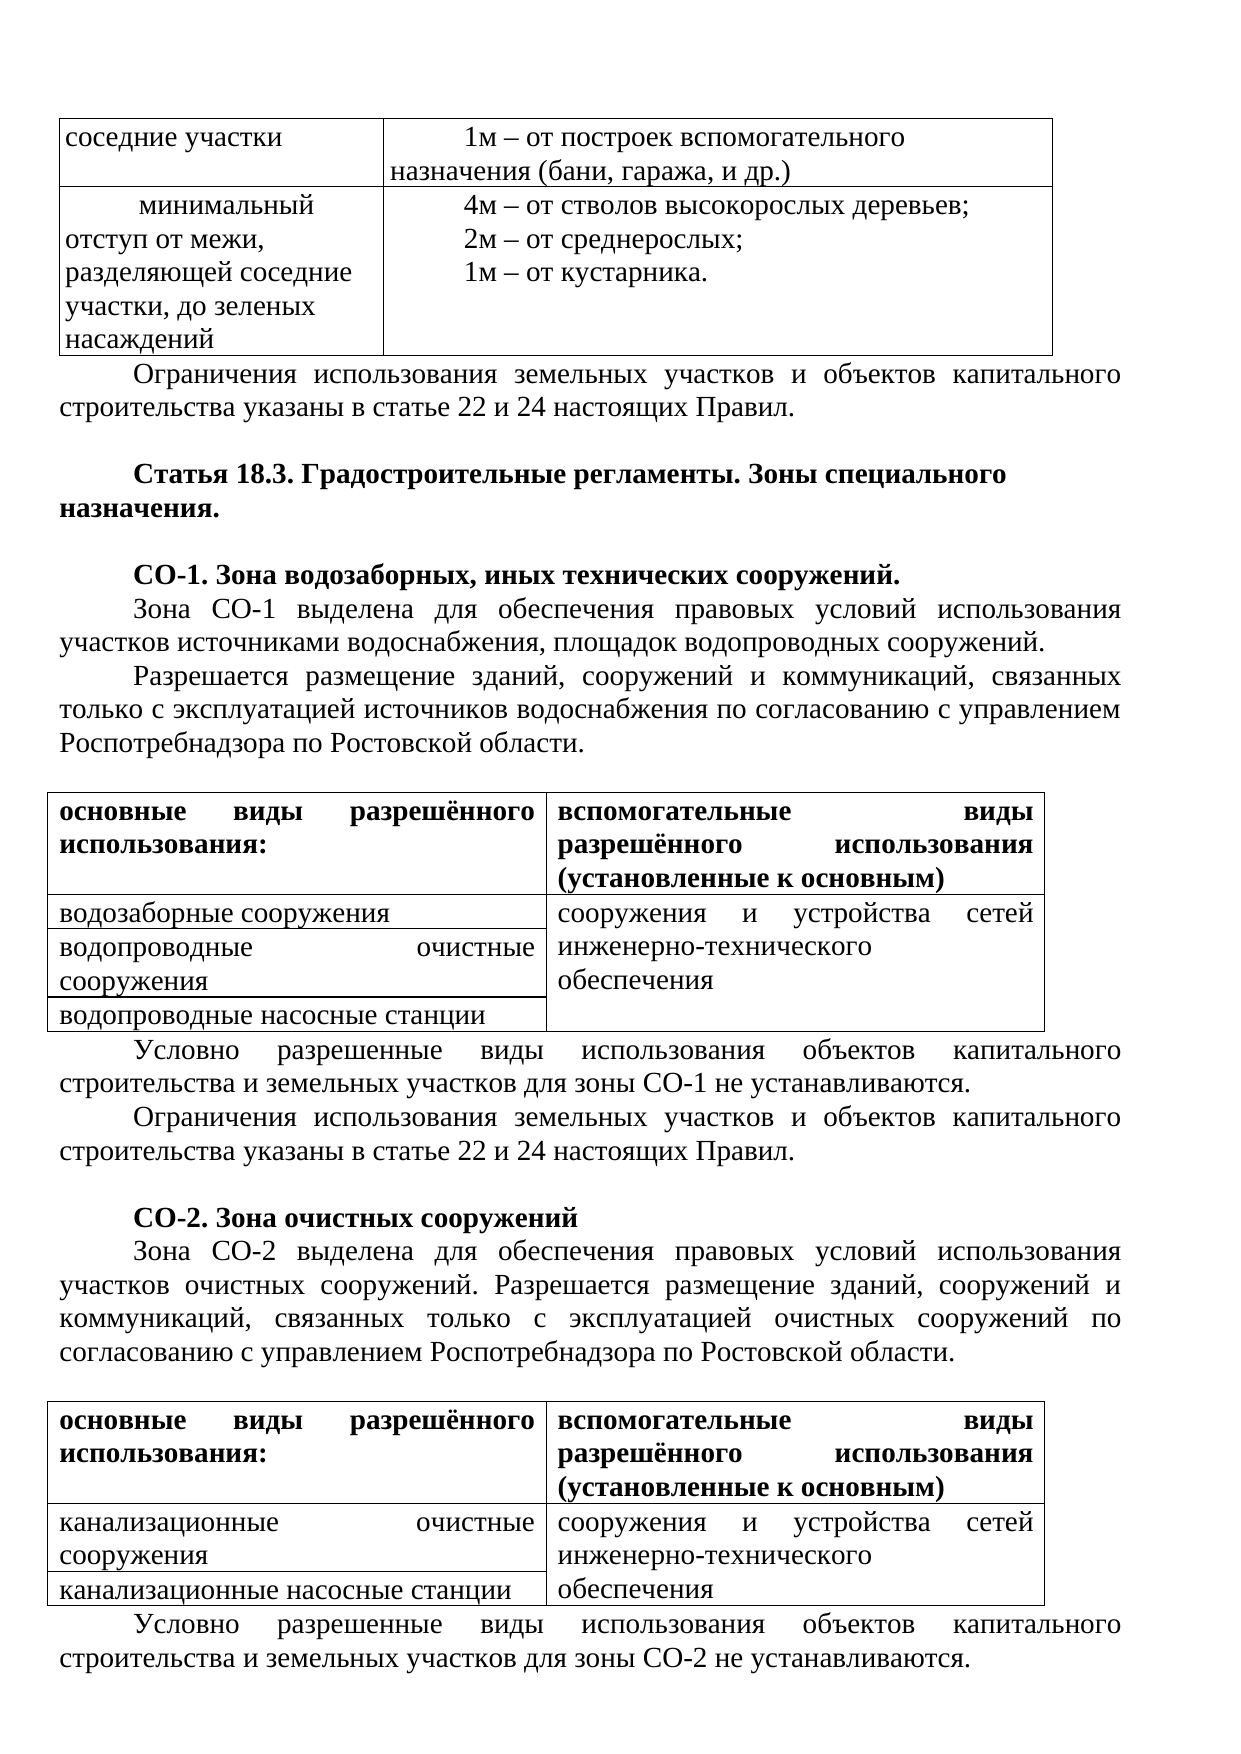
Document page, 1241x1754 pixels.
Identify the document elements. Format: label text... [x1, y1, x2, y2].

text СО-1. Зона водозаборных, иных технических сооружений. [59, 557, 1122, 591]
table_cell сооружения и устройства сетей инженерно-технического обеспечения [547, 895, 1044, 1031]
text Зона СО-2 выделена для обеспечения правовых условий использования участков очистных сооружений. Разрешается размещение зданий, сооружений и коммуникаций, связанных только с эксплуатацией очистных сооружений по согласованию с управлением Роспотребнадзора по Ростовской области. [59, 1233, 1122, 1367]
text Зона СО-1 выделена для обеспечения правовых условий использования участков источниками водоснабжения, площадок водопроводных сооружений. [59, 591, 1122, 658]
table_header основные виды разрешённого использования: [48, 1402, 546, 1503]
table_header вспомогательные виды разрешённого использования (установленные к основным) [547, 793, 1044, 894]
table_cell минимальный отступ застройки от межи, разделяющей соседние участки [60, 119, 383, 186]
table_cell водозаборные сооружения [48, 895, 546, 928]
text Ограничения использования земельных участков и объектов капитального строительства указаны в статье 22 и 24 настоящих Правил. [59, 356, 1122, 423]
table_cell сооружения и устройства сетей инженерно-технического обеспечения [547, 1504, 1044, 1605]
text Условно разрешенные виды использования объектов капитального строительства и земельных участков для зоны СО-2 не устанавливаются. [59, 1606, 1122, 1673]
table_cell 3м - от жилого дома; 4м - от постройки для содержания скота и птицы; 1м – от построек вспомогательного назначения (бани, гаража, и др.) [384, 119, 1052, 186]
text Разрешается размещение зданий, сооружений и коммуникаций, связанных только с эксплуатацией источников водоснабжения по согласованию с управлением Роспотребнадзора по Ростовской области. [59, 658, 1122, 758]
table_cell минимальный отступ от межи, разделяющей соседние участки, до зеленых насаждений [60, 187, 383, 355]
table_cell 4м – от стволов высокорослых деревьев; 2м – от среднерослых; 1м – от кустарника. [384, 187, 1052, 355]
table_cell водопроводные очистные сооружения [48, 929, 546, 996]
table_header основные виды разрешённого использования: [48, 793, 546, 894]
table_header вспомогательные виды разрешённого использования (установленные к основным) [547, 1402, 1044, 1503]
table_cell канализационные насосные станции [48, 1572, 546, 1605]
text СО-2. Зона очистных сооружений [59, 1200, 1122, 1233]
text Условно разрешенные виды использования объектов капитального строительства и земельных участков для зоны СО-1 не устанавливаются. [59, 1032, 1122, 1099]
table_cell канализационные очистные сооружения [48, 1504, 546, 1571]
text Статья 18.3. Градостроительные регламенты. Зоны специального назначения. [59, 457, 1122, 524]
text Ограничения использования земельных участков и объектов капитального строительства указаны в статье 22 и 24 настоящих Правил. [59, 1099, 1122, 1166]
table_cell водопроводные насосные станции [48, 998, 546, 1031]
